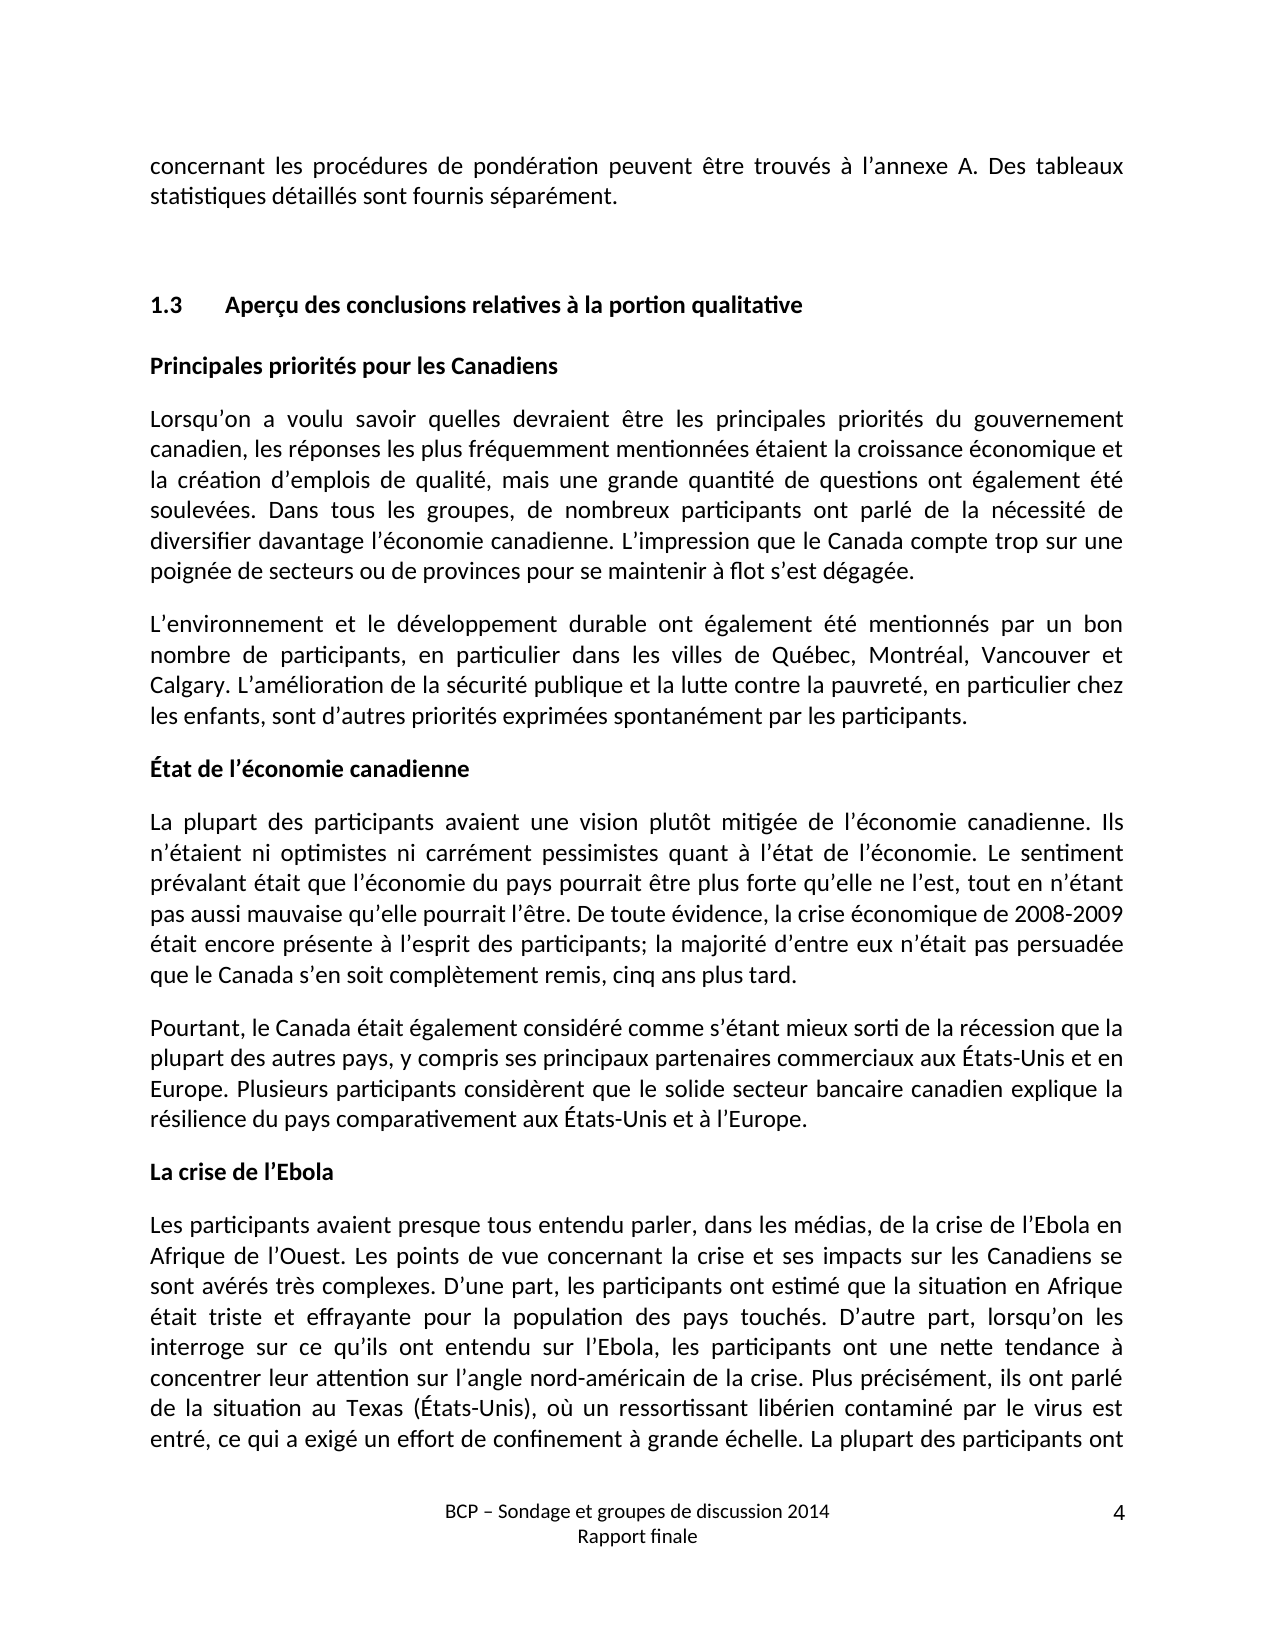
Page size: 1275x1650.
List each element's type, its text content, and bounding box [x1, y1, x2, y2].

text L’environnement et le développement durable ont également été mentionnés par un bon nombre de participants, en particulier dans les villes de Québec, Montréal, Vancouver et Calgary. L’amélioration de la sécurité publique et la lutte contre la pauvreté, en particulier chez les enfants, sont d’autres priorités exprimées spontanément par les participants. [150, 608, 1125, 731]
text Pourtant, le Canada était également considéré comme s’étant mieux sorti de la récession que la plupart des autres pays, y compris ses principaux partenaires commerciaux aux États-Unis et en Europe. Plusieurs participants considèrent que le solide secteur bancaire canadien explique la résilience du pays comparativement aux États-Unis et à l’Europe. [150, 1012, 1125, 1134]
subtitle 1.3 Aperçu des conclusions relatives à la portion qualitative [150, 289, 1125, 319]
text Lorsqu’on a voulu savoir quelles devraient être les principales priorités du gouvernement canadien, les réponses les plus fréquemment mentionnées étaient la croissance économique et la création d’emplois de qualité, mais une grande quantité de questions ont également été soulevées. Dans tous les groupes, de nombreux participants ont parlé de la nécessité de diversifier davantage l’économie canadienne. L’impression que le Canada compte trop sur une poignée de secteurs ou de provinces pour se maintenir à flot s’est dégagée. [150, 403, 1125, 586]
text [150, 1209, 1125, 1453]
text La plupart des participants avaient une vision plutôt mitigée de l’économie canadienne. Ils n’étaient ni optimistes ni carrément pessimistes quant à l’état de l’économie. Le sentiment prévalant était que l’économie du pays pourrait être plus forte qu’elle ne l’est, tout en n’étant pas aussi mauvaise qu’elle pourrait l’être. De toute évidence, la crise économique de 2008-2009 était encore présente à l’esprit des participants; la majorité d’entre eux n’était pas persuadée que le Canada s’en soit complètement remis, cinq ans plus tard. [150, 806, 1125, 989]
text La crise de l’Ebola [150, 1156, 1125, 1187]
text Principales priorités pour les Canadiens [150, 350, 1125, 380]
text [150, 150, 1125, 211]
text État de l’économie canadienne [150, 753, 1125, 784]
